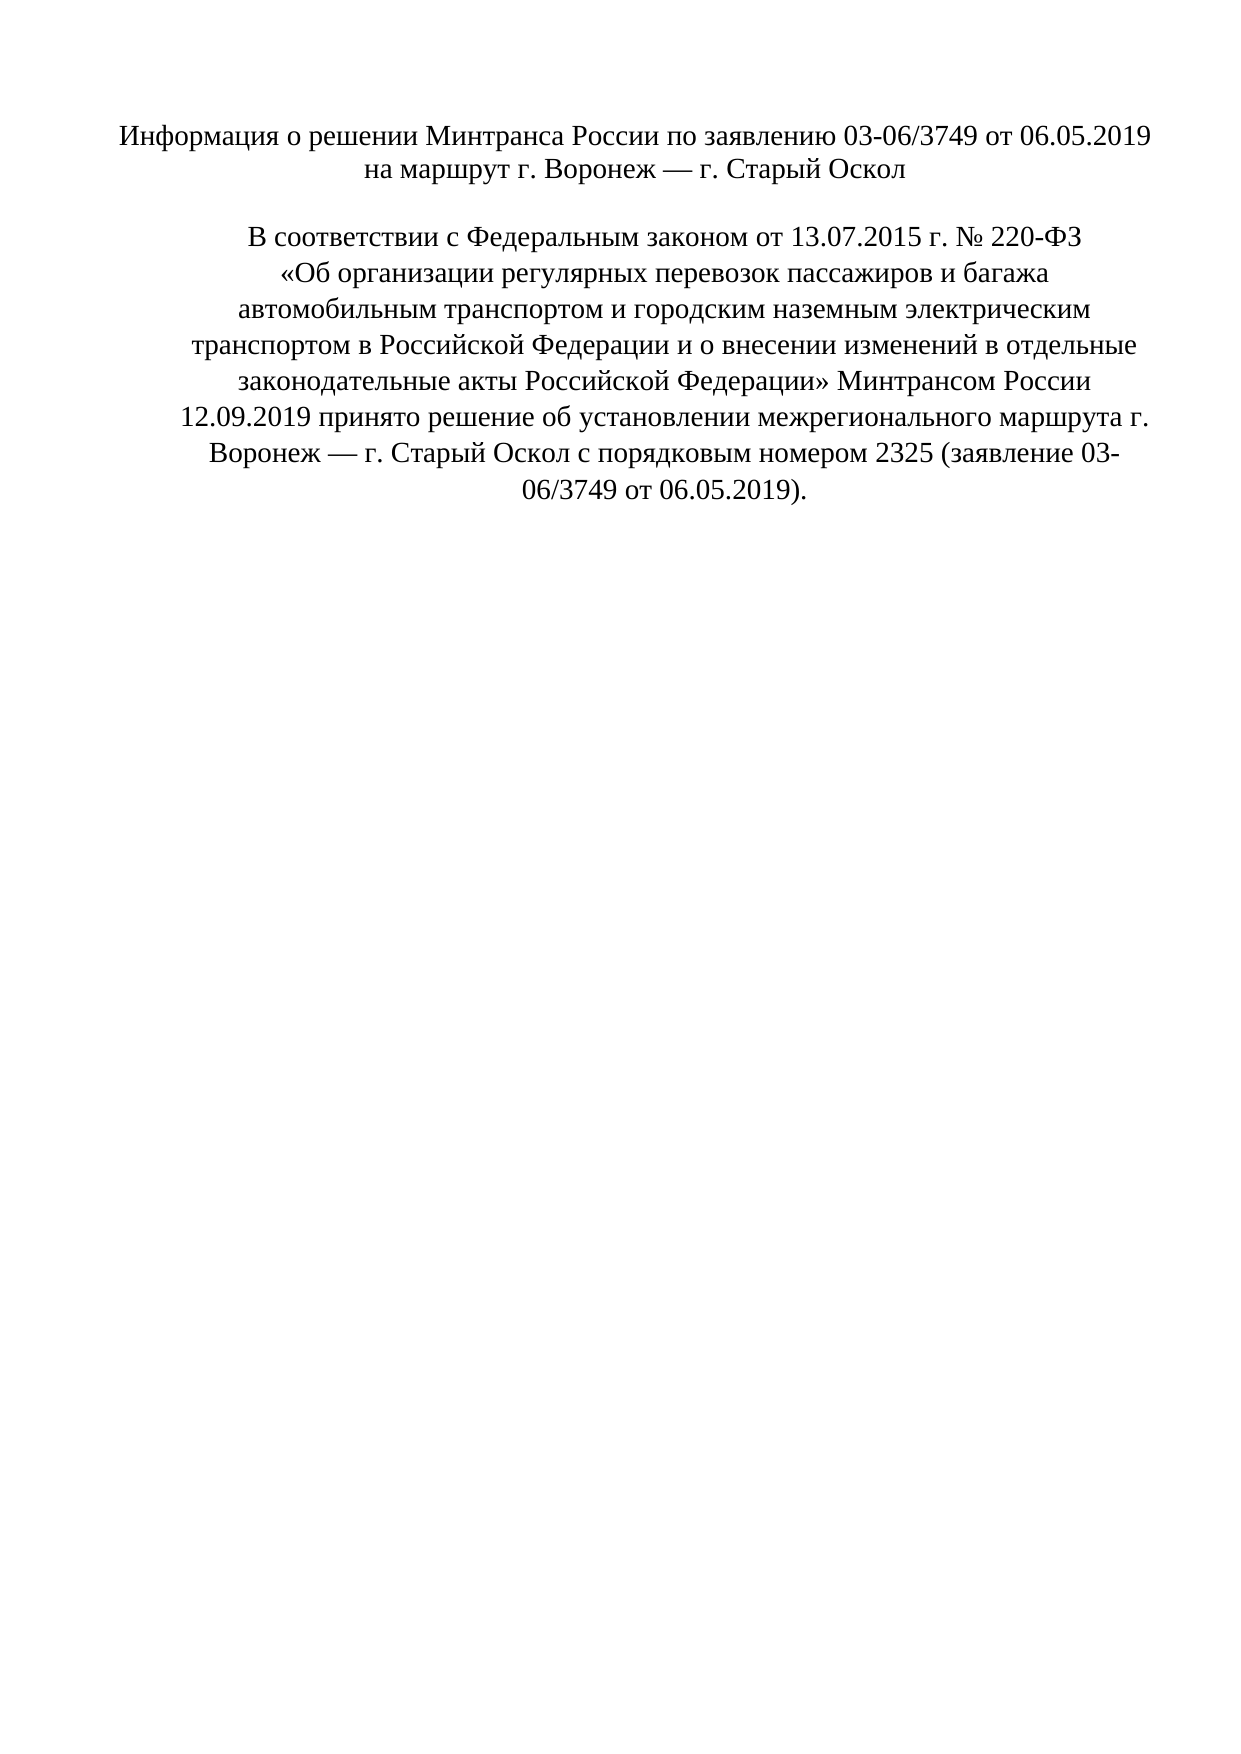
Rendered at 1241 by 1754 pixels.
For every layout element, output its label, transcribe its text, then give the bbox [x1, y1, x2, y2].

text В соответствии с Федеральным законом от 13.07.2015 г. № 220-ФЗ «Об организации регулярных перевозок пассажиров и багажа автомобильным транспортом и городским наземным электрическим транспортом в Российской Федерации и о внесении изменений в отдельные законодательные акты Российской Федерации» Минтрансом России 12.09.2019 принято решение об установлении межрегионального маршрута г. Воронеж — г. Старый Оскол с порядковым номером 2325 (заявление 03-06/3749 от 06.05.2019). [177, 219, 1152, 505]
text Информация о решении Минтранса России по заявлению 03-06/3749 от 06.05.2019 на маршрут г. Воронеж — г. Старый Оскол [118, 118, 1152, 185]
